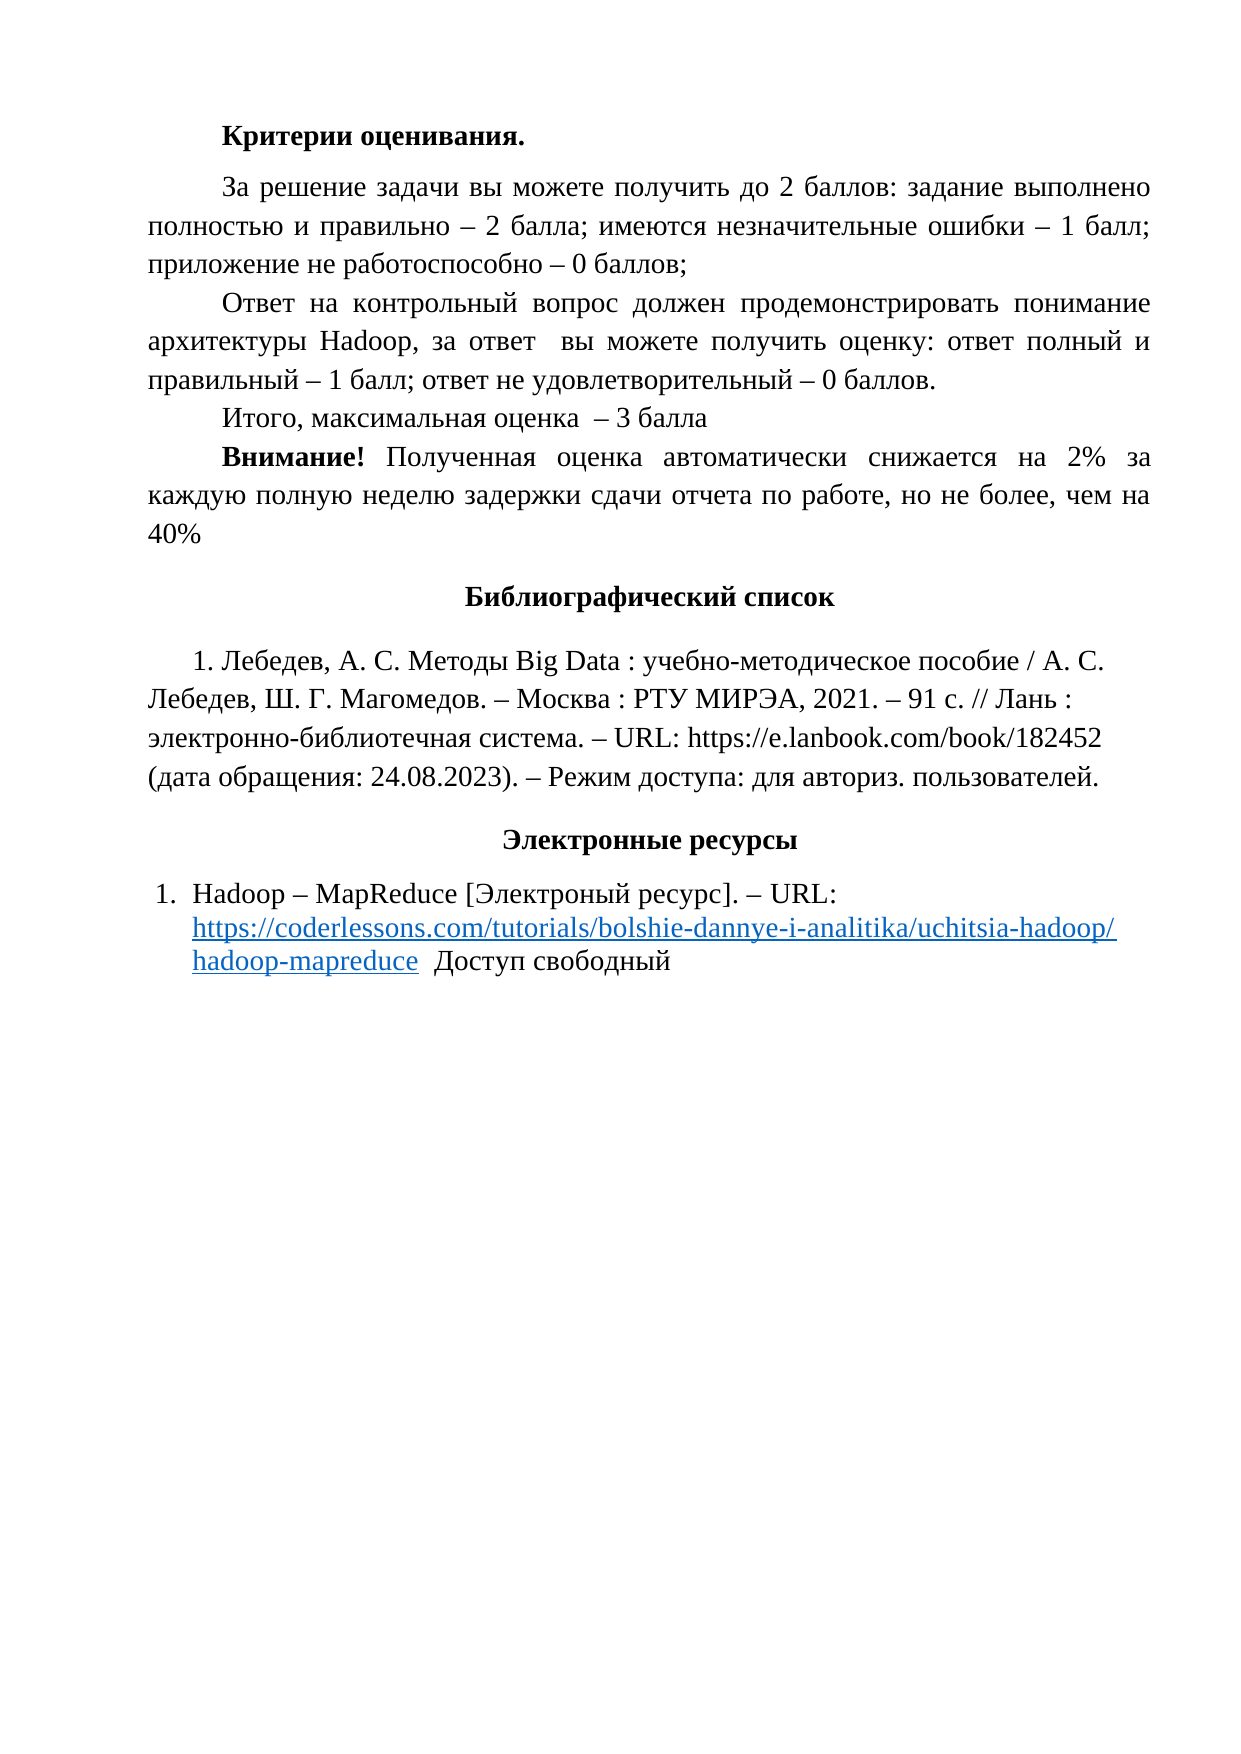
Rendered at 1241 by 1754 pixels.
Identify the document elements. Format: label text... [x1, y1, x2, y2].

text Критерии оценивания. [148, 118, 1152, 152]
text За решение задачи вы можете получить до 2 баллов: задание выполнено полностью и правильно – 2 балла; имеются незначительные ошибки – 1 балл; приложение не работоспособно – 0 баллов; [148, 169, 1152, 280]
text Внимание! Полученная оценка автоматически снижается на 2% за каждую полную неделю задержки сдачи отчета по работе, но не более, чем на 40% [148, 439, 1152, 549]
list Лебедев, А. С. Методы Big Data : учебно-методическое пособие / А. С. Лебедев, Ш. Г. Магомедов. – Москва : РТУ МИРЭА, 2021. – 91 с. // Лань : электронно-библиотечная система. – URL: https://e.lanbook.com/book/182452 (дата обращения: 24.08.2023). – Режим доступа: для авториз. пользователей. [148, 643, 1152, 792]
text Библиографический список [148, 579, 1152, 613]
text Электронные ресурсы [148, 822, 1152, 856]
text Итого, максимальная оценка – 3 балла [148, 400, 1152, 434]
text Ответ на контрольный вопрос должен продемонстрировать понимание архитектуры Hadoop, за ответ вы можете получить оценку: ответ полный и правильный – 1 балл; ответ не удовлетворительный – 0 баллов. [148, 285, 1152, 395]
subtitle Hadoop – MapReduce [Электроный ресурс]. – URL: https://coderlessons.com/tutorials/bolshie-dannye-i-analitika/uchitsia-hadoop/hadoop-mapreduce Доступ свободный [154, 876, 1152, 977]
